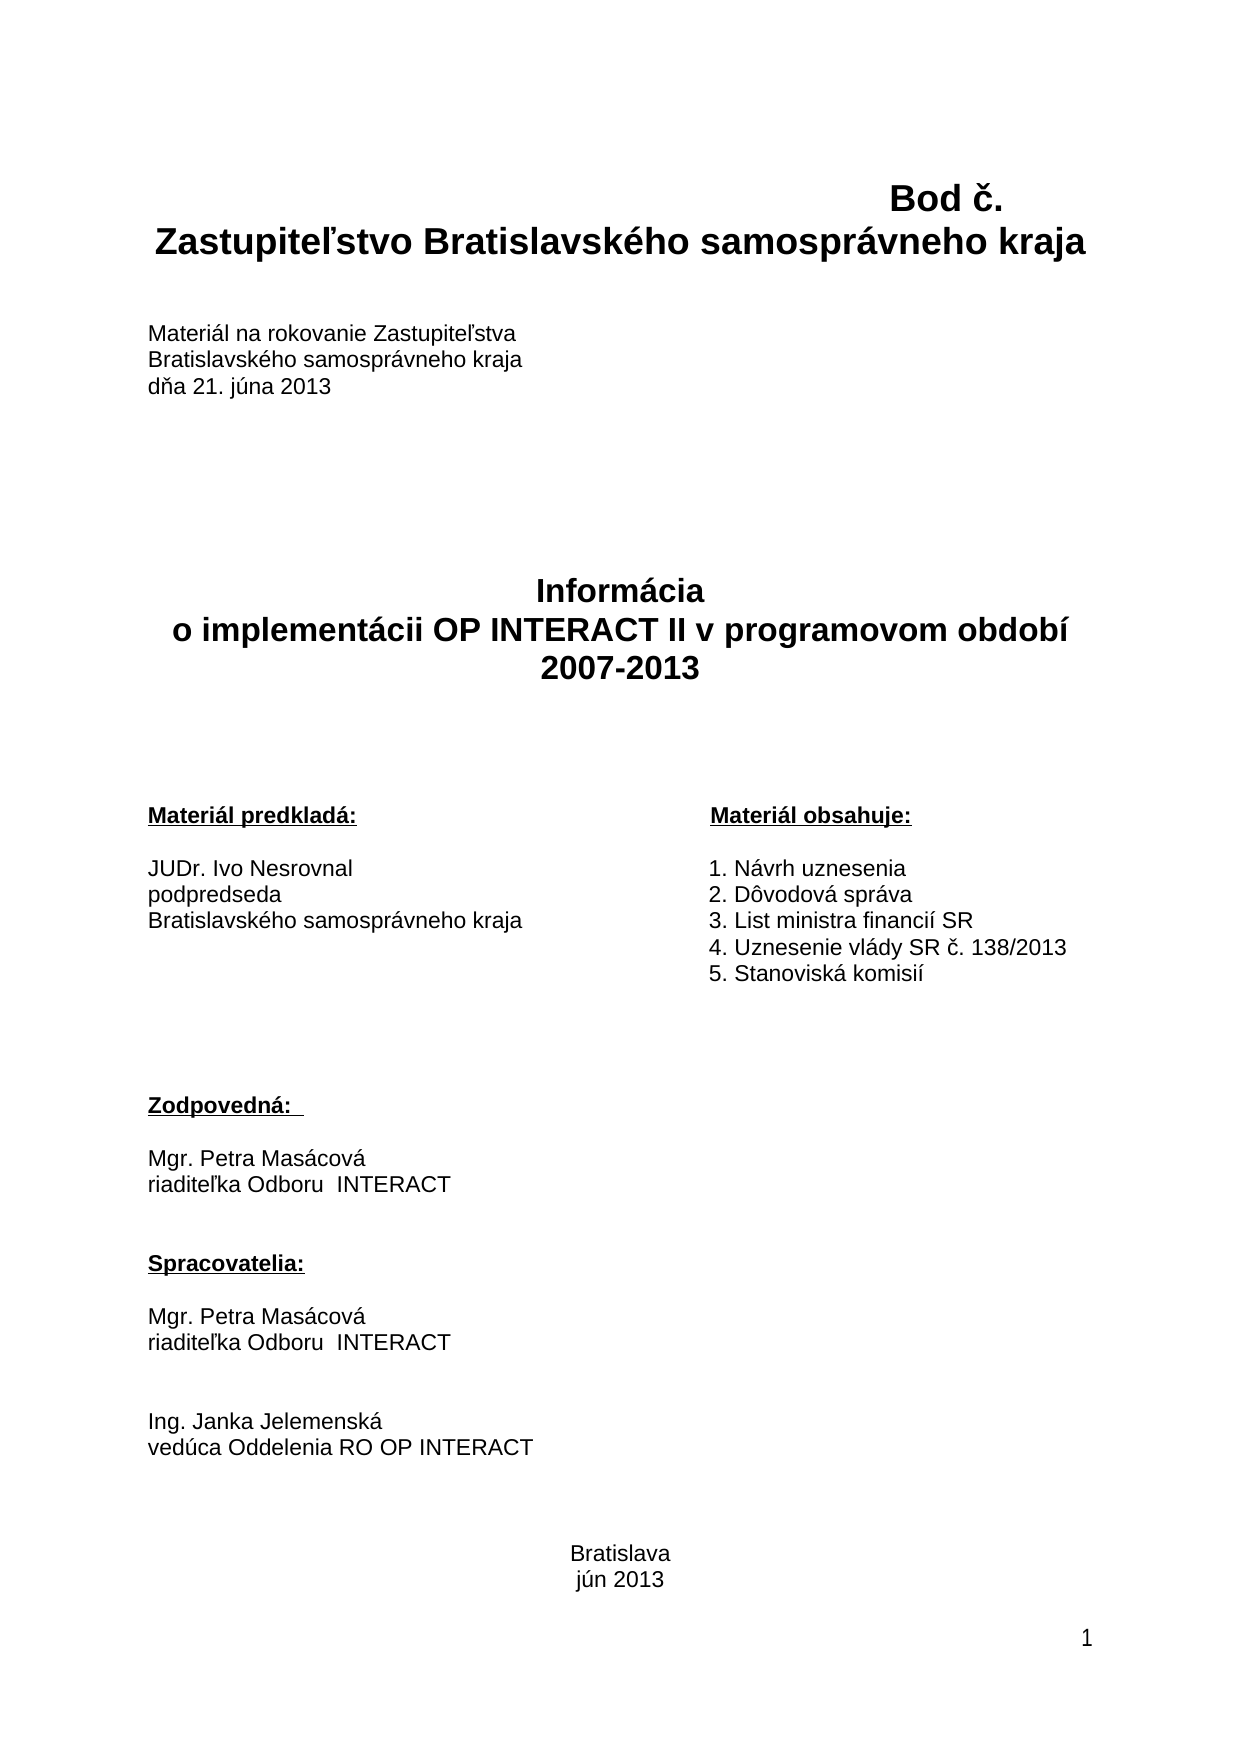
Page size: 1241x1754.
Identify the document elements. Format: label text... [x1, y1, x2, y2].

text o implementácii OP INTERACT II v programovom období 2007-2013 [148, 610, 1093, 687]
text riaditeľka Odboru INTERACT [148, 1171, 1093, 1197]
text Mgr. Petra Masácová [148, 1144, 1093, 1171]
text dňa 21. júna 2013 [148, 373, 1093, 399]
text riaditeľka Odboru INTERACT [148, 1329, 1093, 1355]
text Bratislavského samosprávneho kraja 3. List ministra financií SR [148, 907, 1093, 934]
text Spracovatelia: [148, 1250, 1093, 1276]
text Materiál na rokovanie Zastupiteľstva [148, 320, 1093, 346]
text Informácia [148, 572, 1093, 610]
text Materiál predkladá: Materiál obsahuje: [148, 802, 1093, 828]
text Zastupiteľstvo Bratislavského samosprávneho kraja [148, 219, 1093, 262]
text vedúca Oddelenia RO OP INTERACT [148, 1434, 1093, 1461]
text 4. Uznesenie vlády SR č. 138/2013 [148, 934, 1093, 960]
text jún 2013 [148, 1566, 1093, 1592]
text JUDr. Ivo Nesrovnal 1. Návrh uznesenia [148, 854, 1093, 881]
text Bratislava [148, 1540, 1093, 1566]
text podpredseda 2. Dôvodová správa [148, 881, 1093, 907]
text Bod č. [148, 176, 1093, 219]
text Bratislavského samosprávneho kraja [148, 346, 1093, 373]
text Mgr. Petra Masácová [148, 1303, 1093, 1329]
text 5. Stanoviská komisií [148, 960, 1093, 986]
text Ing. Janka Jelemenská [148, 1408, 1093, 1434]
text Zodpovedná: [148, 1092, 1093, 1118]
